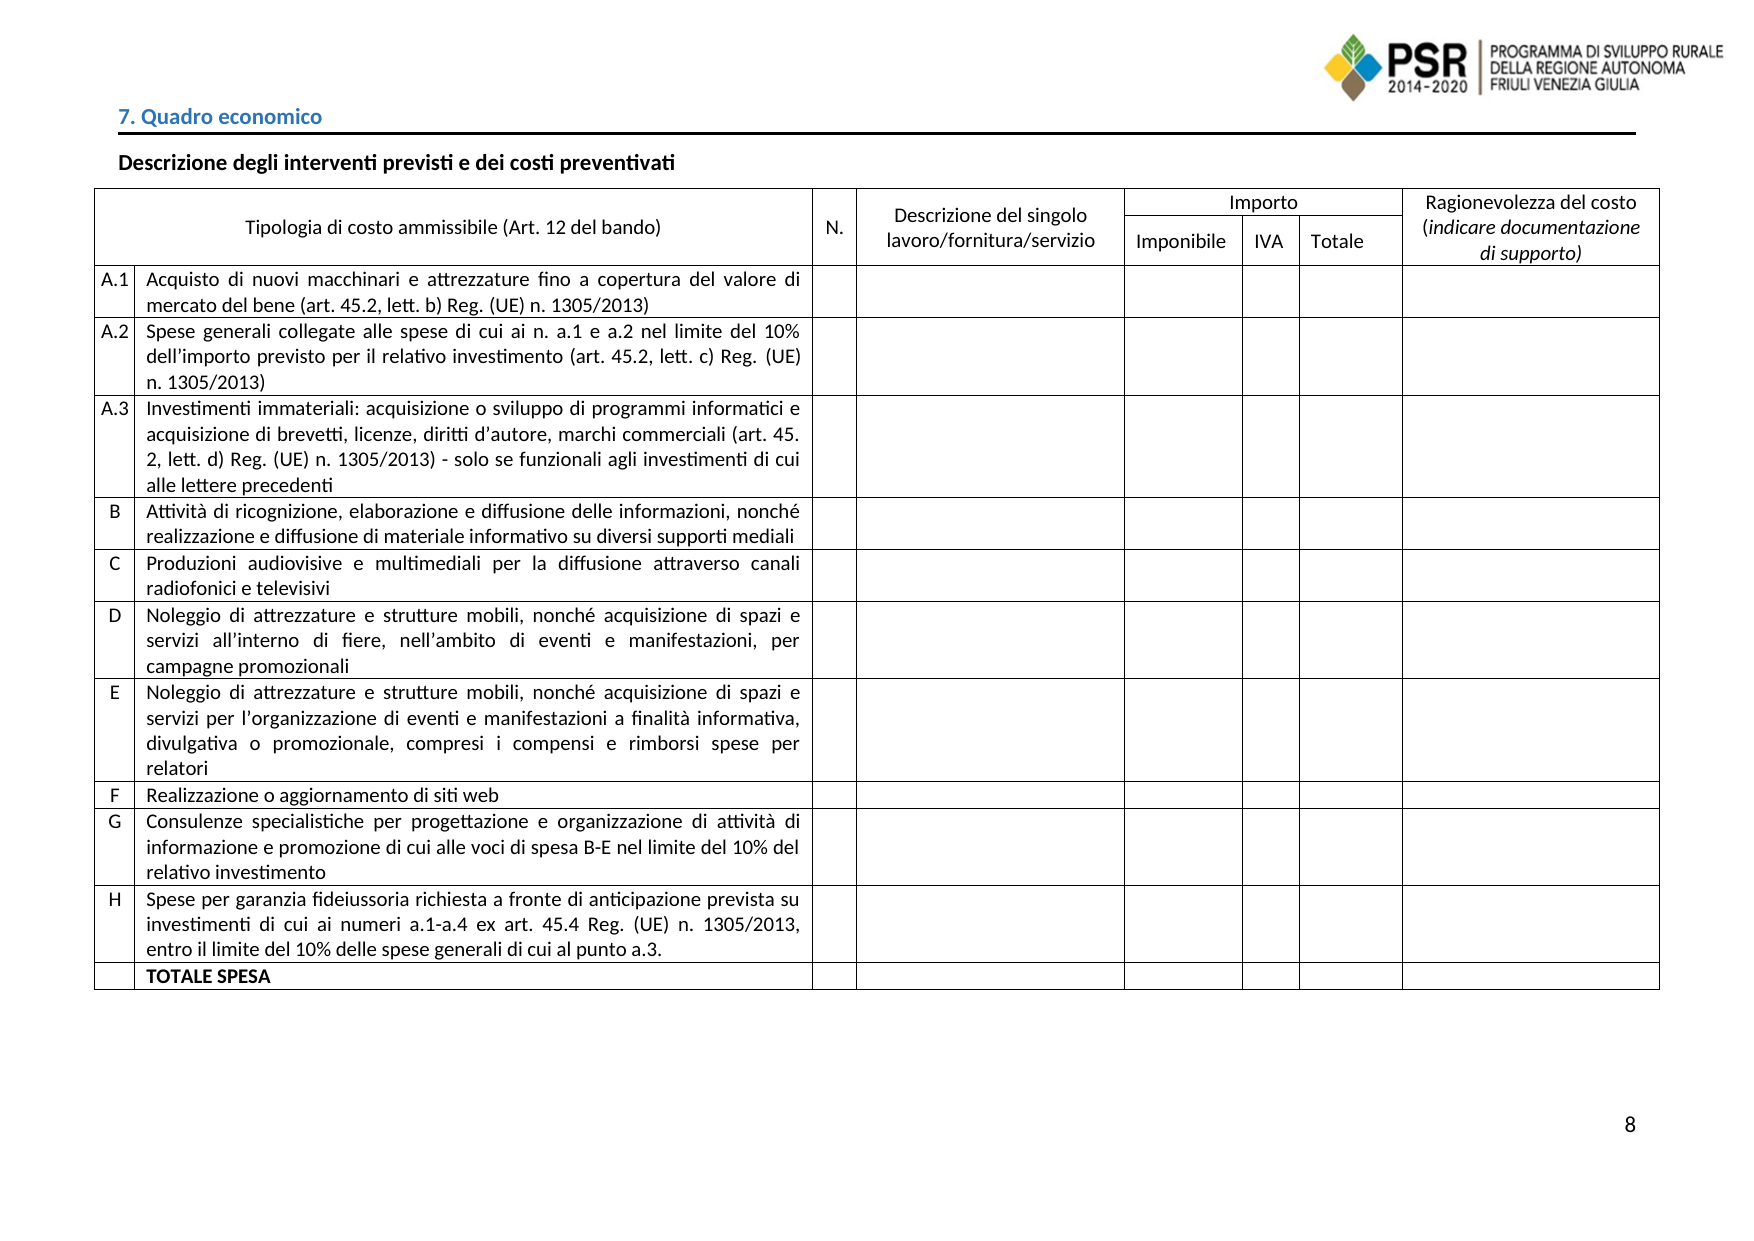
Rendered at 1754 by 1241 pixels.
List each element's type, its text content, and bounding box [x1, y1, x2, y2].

table_cell Attività di ricognizione, elaborazione e diffusione delle informazioni, nonché realizzazione e diffusione di materiale informativo su diversi supporti mediali [135, 498, 812, 549]
table_cell [857, 498, 1124, 549]
table_cell TOTALE SPESA [135, 963, 812, 988]
table_cell [1300, 266, 1402, 317]
table_cell [1300, 782, 1402, 807]
table_cell H [95, 886, 134, 962]
table_cell [1125, 396, 1242, 497]
table_cell [1403, 266, 1659, 317]
table_cell [813, 602, 856, 678]
table_cell Imponibile [1125, 216, 1242, 265]
table_cell [1403, 963, 1659, 988]
table_cell [857, 318, 1124, 394]
table_cell [1243, 886, 1299, 962]
table_cell [1243, 809, 1299, 885]
table_cell [1243, 498, 1299, 549]
table_cell [1403, 809, 1659, 885]
table_cell [857, 963, 1124, 988]
table_cell Spese generali collegate alle spese di cui ai n. a.1 e a.2 nel limite del 10% dell’importo previsto per il relativo investimento (art. 45.2, lett. c) Reg. (UE) n. 1305/2013) [135, 318, 812, 394]
table_cell [1300, 498, 1402, 549]
table_cell [1243, 602, 1299, 678]
table_cell E [95, 679, 134, 781]
table_cell [857, 782, 1124, 807]
table_cell Investimenti immateriali: acquisizione o sviluppo di programmi informatici e acquisizione di brevetti, licenze, diritti d’autore, marchi commerciali (art. 45. 2, lett. d) Reg. (UE) n. 1305/2013) - solo se funzionali agli investimenti di cui alle lettere precedenti [135, 396, 812, 497]
table_cell G [95, 809, 134, 885]
table_cell [1243, 782, 1299, 807]
table_cell Noleggio di attrezzature e strutture mobili, nonché acquisizione di spazi e servizi per l’organizzazione di eventi e manifestazioni a finalità informativa, divulgativa o promozionale, compresi i compensi e rimborsi spese per relatori [135, 679, 812, 781]
table_cell [1300, 318, 1402, 394]
table_cell [1125, 963, 1242, 988]
table_header Ragionevolezza del costo (indicare documentazione di supporto) [1403, 189, 1659, 265]
table_cell [1243, 318, 1299, 394]
table_cell F [95, 782, 134, 807]
table_cell [1403, 318, 1659, 394]
table_cell [813, 266, 856, 317]
table_cell [857, 396, 1124, 497]
table_cell [1403, 886, 1659, 962]
table_cell Consulenze specialistiche per progettazione e organizzazione di attività di informazione e promozione di cui alle voci di spesa B-E nel limite del 10% del relativo investimento [135, 809, 812, 885]
text Descrizione degli interventi previsti e dei costi preventivati [118, 148, 1636, 176]
table_cell [1403, 782, 1659, 807]
table_cell [813, 679, 856, 781]
table_cell [1403, 679, 1659, 781]
table_cell A.3 [95, 396, 134, 497]
table_cell [1300, 679, 1402, 781]
table_cell [1125, 498, 1242, 549]
table_cell [1125, 266, 1242, 317]
table_header N. [813, 189, 856, 265]
table_cell [1300, 963, 1402, 988]
table_cell [1125, 602, 1242, 678]
table_cell [1300, 809, 1402, 885]
table_cell [813, 550, 856, 601]
table_cell [1243, 963, 1299, 988]
text 7. Quadro economico [118, 102, 1636, 132]
table_cell [857, 550, 1124, 601]
table_cell A.2 [95, 318, 134, 394]
table_cell [1125, 318, 1242, 394]
table_cell [813, 963, 856, 988]
table_cell [813, 886, 856, 962]
table_cell Acquisto di nuovi macchinari e attrezzature fino a copertura del valore di mercato del bene (art. 45.2, lett. b) Reg. (UE) n. 1305/2013) [135, 266, 812, 317]
table_cell [1403, 602, 1659, 678]
table_header Importo [1125, 189, 1402, 214]
table_cell [813, 809, 856, 885]
table_cell Realizzazione o aggiornamento di siti web [135, 782, 812, 807]
table_cell B [95, 498, 134, 549]
table_cell Produzioni audiovisive e multimediali per la diffusione attraverso canali radiofonici e televisivi [135, 550, 812, 601]
table_cell [813, 396, 856, 497]
table_cell [1125, 886, 1242, 962]
table_cell [1243, 550, 1299, 601]
table_cell [1243, 679, 1299, 781]
table_cell [857, 679, 1124, 781]
table_cell [857, 602, 1124, 678]
table_cell IVA [1243, 216, 1299, 265]
table_cell [1125, 782, 1242, 807]
table_cell [1300, 602, 1402, 678]
table_cell [857, 886, 1124, 962]
table_cell A.1 [95, 266, 134, 317]
table_cell Spese per garanzia fideiussoria richiesta a fronte di anticipazione prevista su investimenti di cui ai numeri a.1-a.4 ex art. 45.4 Reg. (UE) n. 1305/2013, entro il limite del 10% delle spese generali di cui al punto a.3. [135, 886, 812, 962]
table_cell [813, 782, 856, 807]
table_cell C [95, 550, 134, 601]
table_cell [813, 318, 856, 394]
table_cell Noleggio di attrezzature e strutture mobili, nonché acquisizione di spazi e servizi all’interno di fiere, nell’ambito di eventi e manifestazioni, per campagne promozionali [135, 602, 812, 678]
table_header Tipologia di costo ammissibile (Art. 12 del bando) [95, 189, 812, 265]
table_cell [1300, 550, 1402, 601]
table_header Descrizione del singolo lavoro/fornitura/servizio [857, 189, 1124, 265]
table_cell [1403, 498, 1659, 549]
table_cell [813, 498, 856, 549]
table_cell [1403, 550, 1659, 601]
table_cell D [95, 602, 134, 678]
table_cell [1403, 396, 1659, 497]
table_cell [857, 809, 1124, 885]
table_cell [857, 266, 1124, 317]
table_cell [1125, 550, 1242, 601]
table_cell [1243, 396, 1299, 497]
table_cell [1243, 266, 1299, 317]
table_cell [1125, 679, 1242, 781]
table_cell [95, 963, 134, 988]
table_cell [1125, 809, 1242, 885]
picture [1314, 32, 1727, 104]
table_cell [1300, 396, 1402, 497]
table_cell Totale [1300, 216, 1402, 265]
table_cell [1300, 886, 1402, 962]
